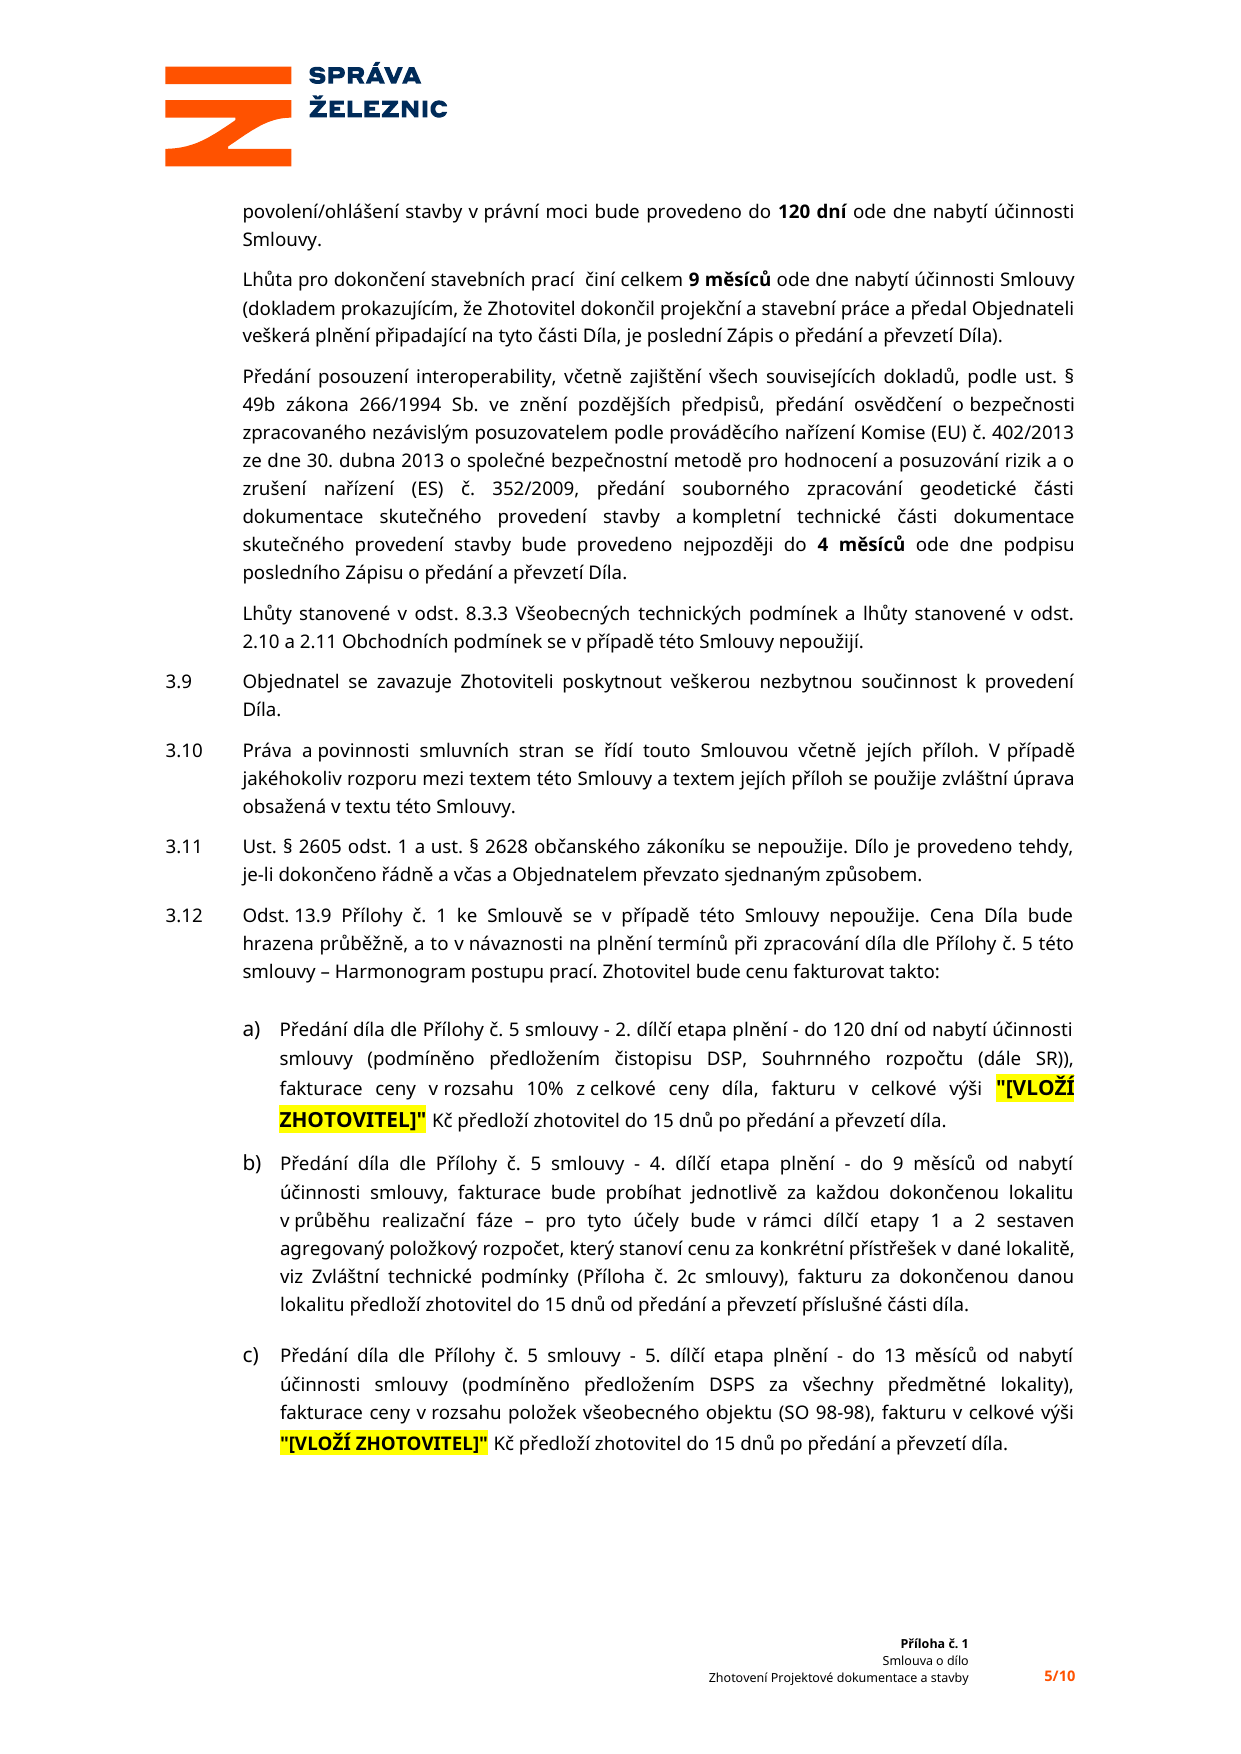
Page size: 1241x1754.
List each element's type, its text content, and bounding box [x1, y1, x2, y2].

list Předání díla dle Přílohy č. 5 smlouvy - 5. dílčí etapa plnění - do 13 měsíců od nabytí účinnosti smlouvy (podmíněno předložením DSPS za všechny předmětné lokality), fakturace ceny v rozsahu položek všeobecného objektu (SO 98-98), fakturu v celkové výši "[VLOŽÍ ZHOTOVITEL]" Kč předloží zhotovitel do 15 dnů po předání a převzetí díla. [242, 1340, 1075, 1456]
text Ust. § 2605 odst. 1 a ust. § 2628 občanského zákoníku se nepoužije. Dílo je provedeno tehdy, je-li dokončeno řádně a včas a Objednatelem převzato sjednaným způsobem. [165, 834, 1075, 887]
list Předání díla dle Přílohy č. 5 smlouvy - 4. dílčí etapa plnění - do 9 měsíců od nabytí účinnosti smlouvy, fakturace bude probíhat jednotlivě za každou dokončenou lokalitu v průběhu realizační fáze – pro tyto účely bude v rámci dílčí etapy 1 a 2 sestaven agregovaný položkový rozpočet, který stanoví cenu za konkrétní přístřešek v dané lokalitě, viz Zvláštní technické podmínky (Příloha č. 2c smlouvy), fakturu za dokončenou danou lokalitu předloží zhotovitel do 15 dnů od předání a převzetí příslušné části díla. [242, 1148, 1075, 1317]
text Lhůta pro dokončení stavebních prací činí celkem 9 měsíců ode dne nabytí účinnosti Smlouvy (dokladem prokazujícím, že Zhotovitel dokončil projekční a stavební práce a předal Objednateli veškerá plnění připadající na tyto části Díla, je poslední Zápis o předání a převzetí Díla). [242, 267, 1075, 348]
text Odst. 13.9 Přílohy č. 1 ke Smlouvě se v případě této Smlouvy nepoužije. Cena Díla bude hrazena průběžně, a to v návaznosti na plnění termínů při zpracování díla dle Přílohy č. 5 této smlouvy – Harmonogram postupu prací. Zhotovitel bude cenu fakturovat takto: [165, 902, 1075, 984]
list Předání díla dle Přílohy č. 5 smlouvy - 2. dílčí etapa plnění - do 120 dní od nabytí účinnosti smlouvy (podmíněno předložením čistopisu DSP, Souhrnného rozpočtu (dále SR)), fakturace ceny v rozsahu 10% z celkové ceny díla, fakturu v celkové výši "[VLOŽÍ ZHOTOVITEL]" Kč předloží zhotovitel do 15 dnů po předání a převzetí díla. [242, 1014, 1075, 1133]
text Objednatel se zavazuje Zhotoviteli poskytnout veškerou nezbytnou součinnost k provedení Díla. [165, 668, 1075, 722]
text Lhůty stanovené v odst. 8.3.3 Všeobecných technických podmínek a lhůty stanovené v odst. 2.10 a 2.11 Obchodních podmínek se v případě této Smlouvy nepoužijí. [242, 600, 1075, 653]
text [242, 198, 1075, 252]
text Práva a povinnosti smluvních stran se řídí touto Smlouvou včetně jejích příloh. V případě jakéhokoliv rozporu mezi textem této Smlouvy a textem jejích příloh se použije zvláštní úprava obsažená v textu této Smlouvy. [165, 737, 1075, 819]
text Předání posouzení interoperability, včetně zajištění všech souvisejících dokladů, podle ust. § 49b zákona 266/1994 Sb. ve znění pozdějších předpisů, předání osvědčení o bezpečnosti zpracovaného nezávislým posuzovatelem podle prováděcího nařízení Komise (EU) č. 402/2013 ze dne 30. dubna 2013 o společné bezpečnostní metodě pro hodnocení a posuzování rizik a o zrušení nařízení (ES) č. 352/2009, předání souborného zpracování geodetické části dokumentace skutečného provedení stavby a kompletní technické části dokumentace skutečného provedení stavby bude provedeno nejpozději do 4 měsíců ode dne podpisu posledního Zápisu o předání a převzetí Díla. [242, 363, 1075, 585]
